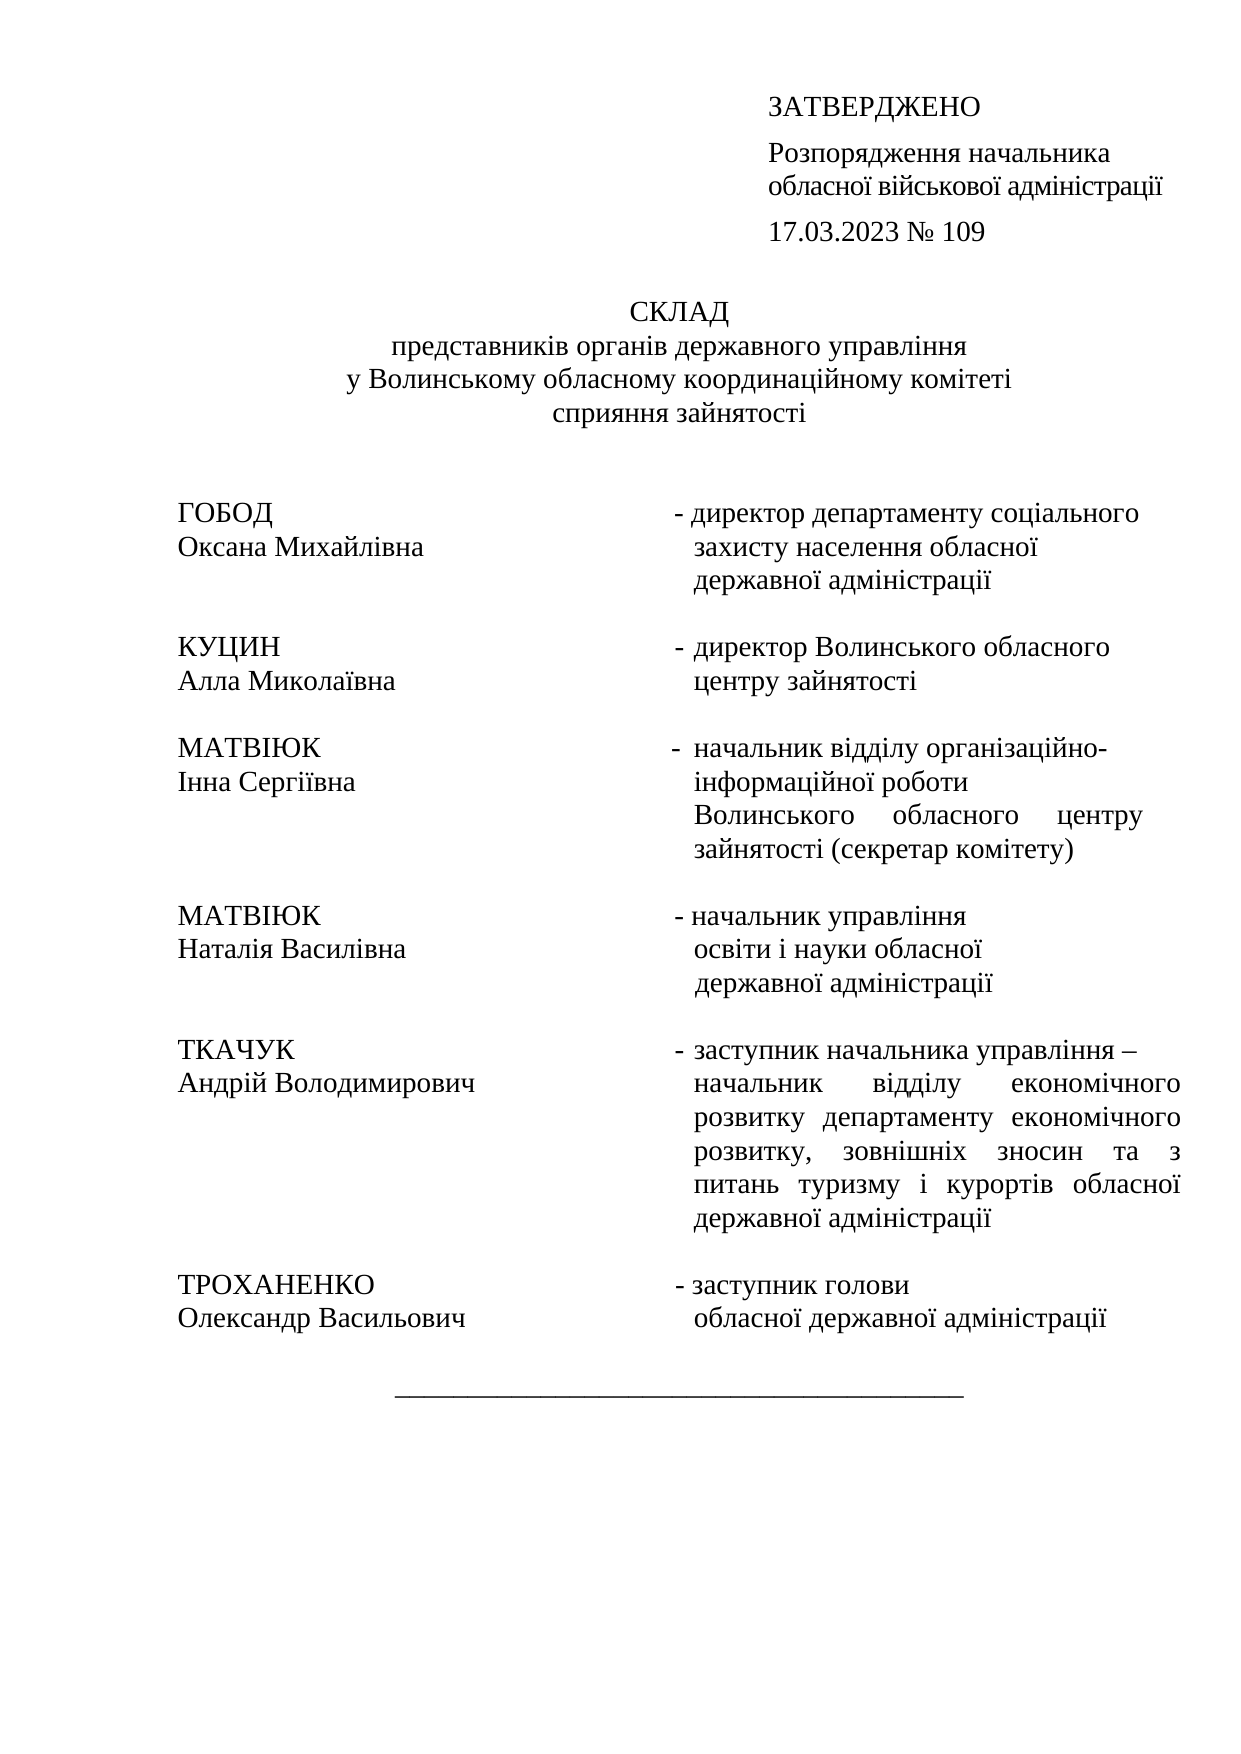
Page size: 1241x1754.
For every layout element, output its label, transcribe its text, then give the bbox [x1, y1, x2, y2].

text 17.03.2023 № 109 [768, 214, 1181, 248]
text СКЛАД [177, 294, 1181, 328]
text Оксана Михайлівна захисту населення обласної державної адміністрації [177, 529, 1137, 596]
text Розпорядження начальника [768, 135, 1181, 168]
text Олександр Васильович обласної державної адміністрації [177, 1300, 1181, 1334]
text ТКАЧУК - заступник начальника управління – [177, 1032, 1181, 1066]
text ЗАТВЕРДЖЕНО [768, 89, 1181, 122]
text МАТВІЮК - начальник управління [177, 898, 1181, 931]
text Волинського обласного центру зайнятості (секретар комітету) [620, 797, 1181, 864]
text МАТВІЮК - начальник відділу організаційно- [177, 730, 1181, 764]
text представників органів державного управління [177, 328, 1181, 361]
text КУЦИН - директор Волинського обласного [177, 629, 1181, 663]
text сприяння зайнятості [177, 395, 1181, 428]
text Алла Миколаївна центру зайнятості [177, 663, 1181, 697]
text ТРОХАНЕНКО - заступник голови [177, 1267, 1181, 1300]
text у Волинському обласному координаційному комітеті [177, 361, 1181, 395]
text Наталія Василівна освіти і науки обласної [177, 931, 1181, 965]
text ГОБОД - директор департаменту соціального [177, 495, 1181, 529]
text Андрій Володимирович начальник відділу економічного розвитку департаменту економічного розвитку, зовнішніх зносин та з питань туризму і курортів обласної державної адміністрації [177, 1066, 1181, 1233]
text обласної військової адміністрації [768, 168, 1181, 202]
text державної адміністрації [177, 965, 1122, 998]
text Інна Сергіївна інформаційної роботи [177, 764, 1181, 797]
text _______________________________________ [177, 1367, 1181, 1401]
